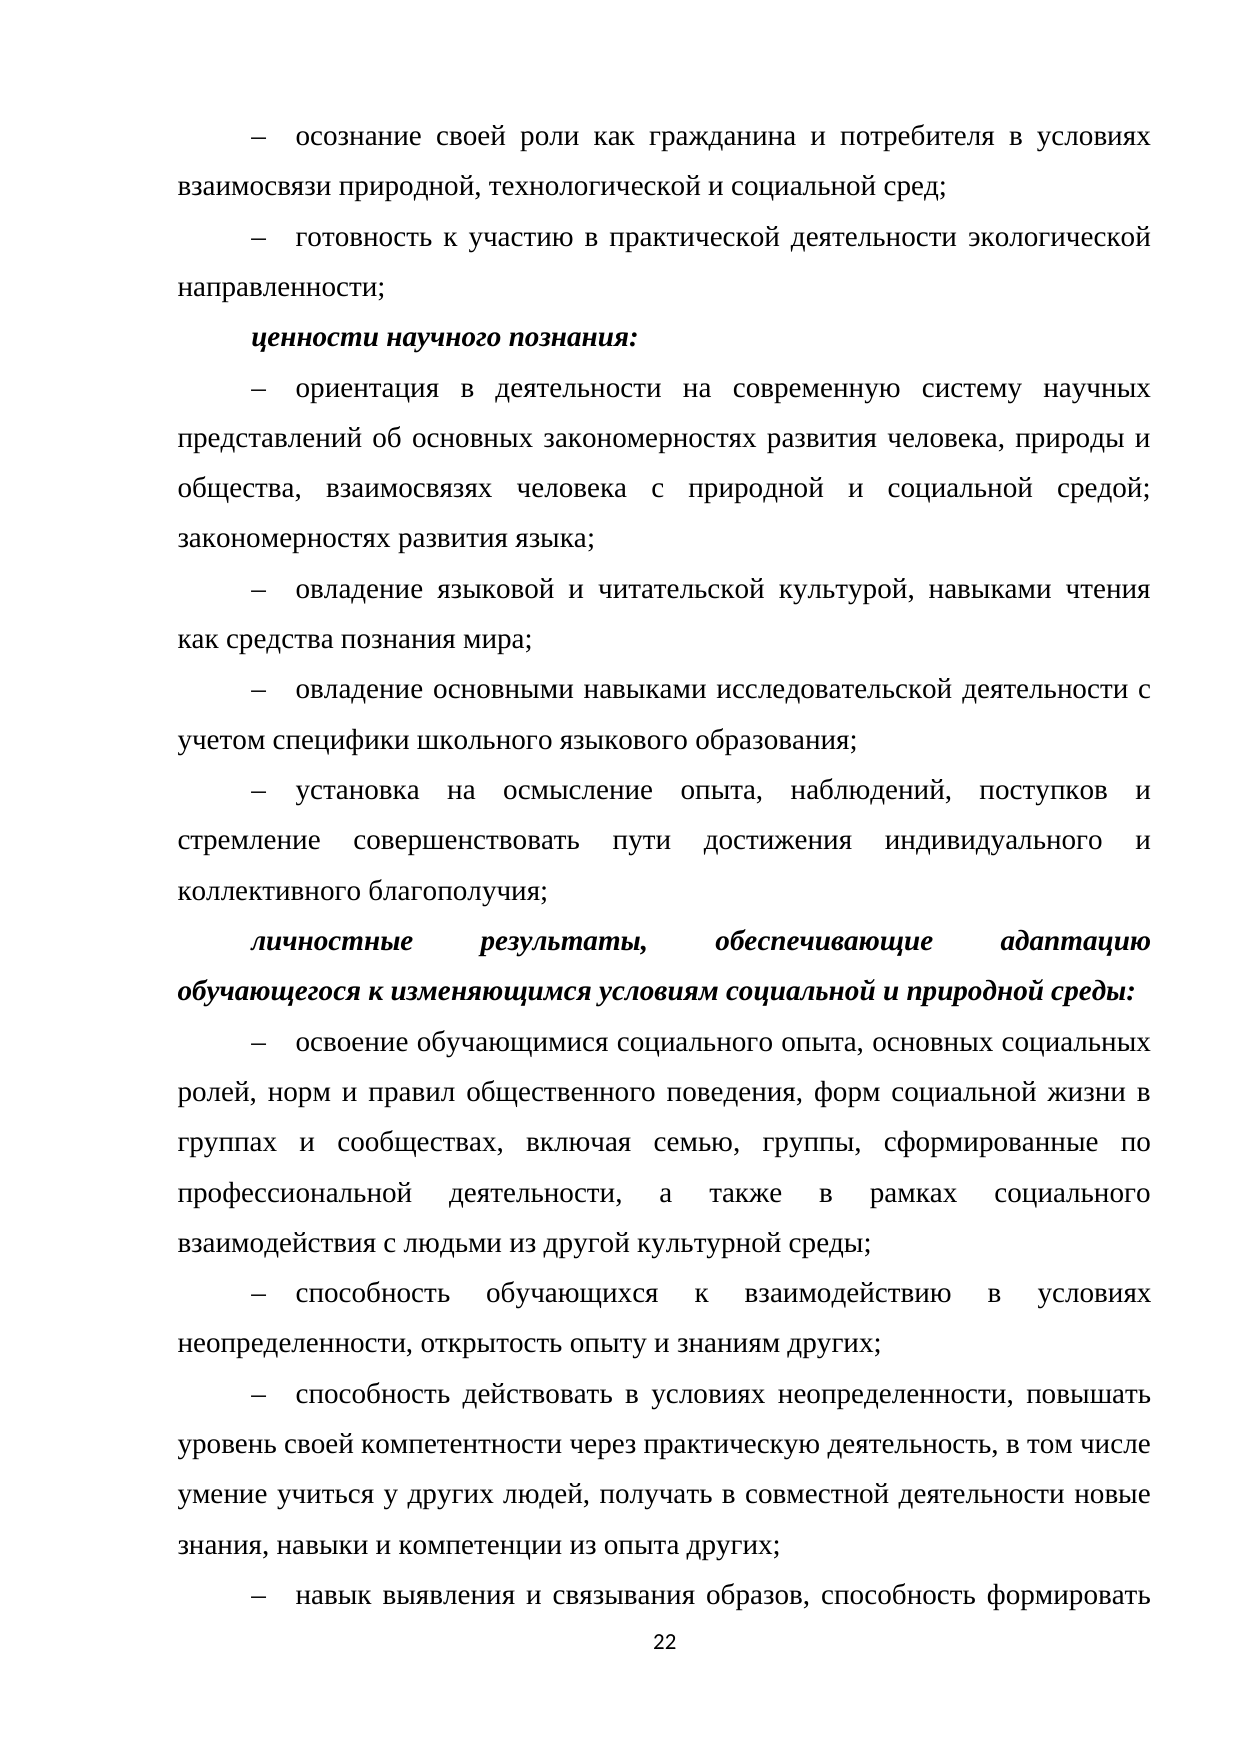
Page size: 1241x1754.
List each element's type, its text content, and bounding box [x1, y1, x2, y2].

list овладение языковой и читательской культурой, навыками чтения как средства познания мира; [177, 571, 1152, 655]
list установка на осмысление опыта, наблюдений, поступков и стремление совершенствовать пути достижения индивидуального и коллективного благополучия; [177, 772, 1152, 906]
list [177, 1577, 1152, 1611]
list готовность к участию в практической деятельности экологической направленности; [177, 219, 1152, 303]
list способность действовать в условиях неопределенности, повышать уровень своей компетентности через практическую деятельность, в том числе умение учиться у других людей, получать в совместной деятельности новые знания, навыки и компетенции из опыта других; [177, 1376, 1152, 1560]
text ценности научного познания: [177, 319, 1152, 353]
list способность обучающихся к взаимодействию в условиях неопределенности, открытость опыту и знаниям других; [177, 1275, 1152, 1359]
list личностные результаты, обеспечивающие адаптацию обучающегося к изменяющимся условиям социальной и природной среды: [177, 923, 1152, 1007]
list осознание своей роли как гражданина и потребителя в условиях взаимосвязи природной, технологической и социальной сред; [177, 118, 1152, 202]
list освоение обучающимися социального опыта, основных социальных ролей, норм и правил общественного поведения, форм социальной жизни в группах и сообществах, включая семью, группы, сформированные по профессиональной деятельности, а также в рамках социального взаимодействия с людьми из другой культурной среды; [177, 1024, 1152, 1258]
list овладение основными навыками исследовательской деятельности с учетом специфики школьного языкового образования; [177, 672, 1152, 755]
list ориентация в деятельности на современную систему научных представлений об основных закономерностях развития человека, природы и общества, взаимосвязях человека с природной и социальной средой; закономерностях развития языка; [177, 370, 1152, 554]
